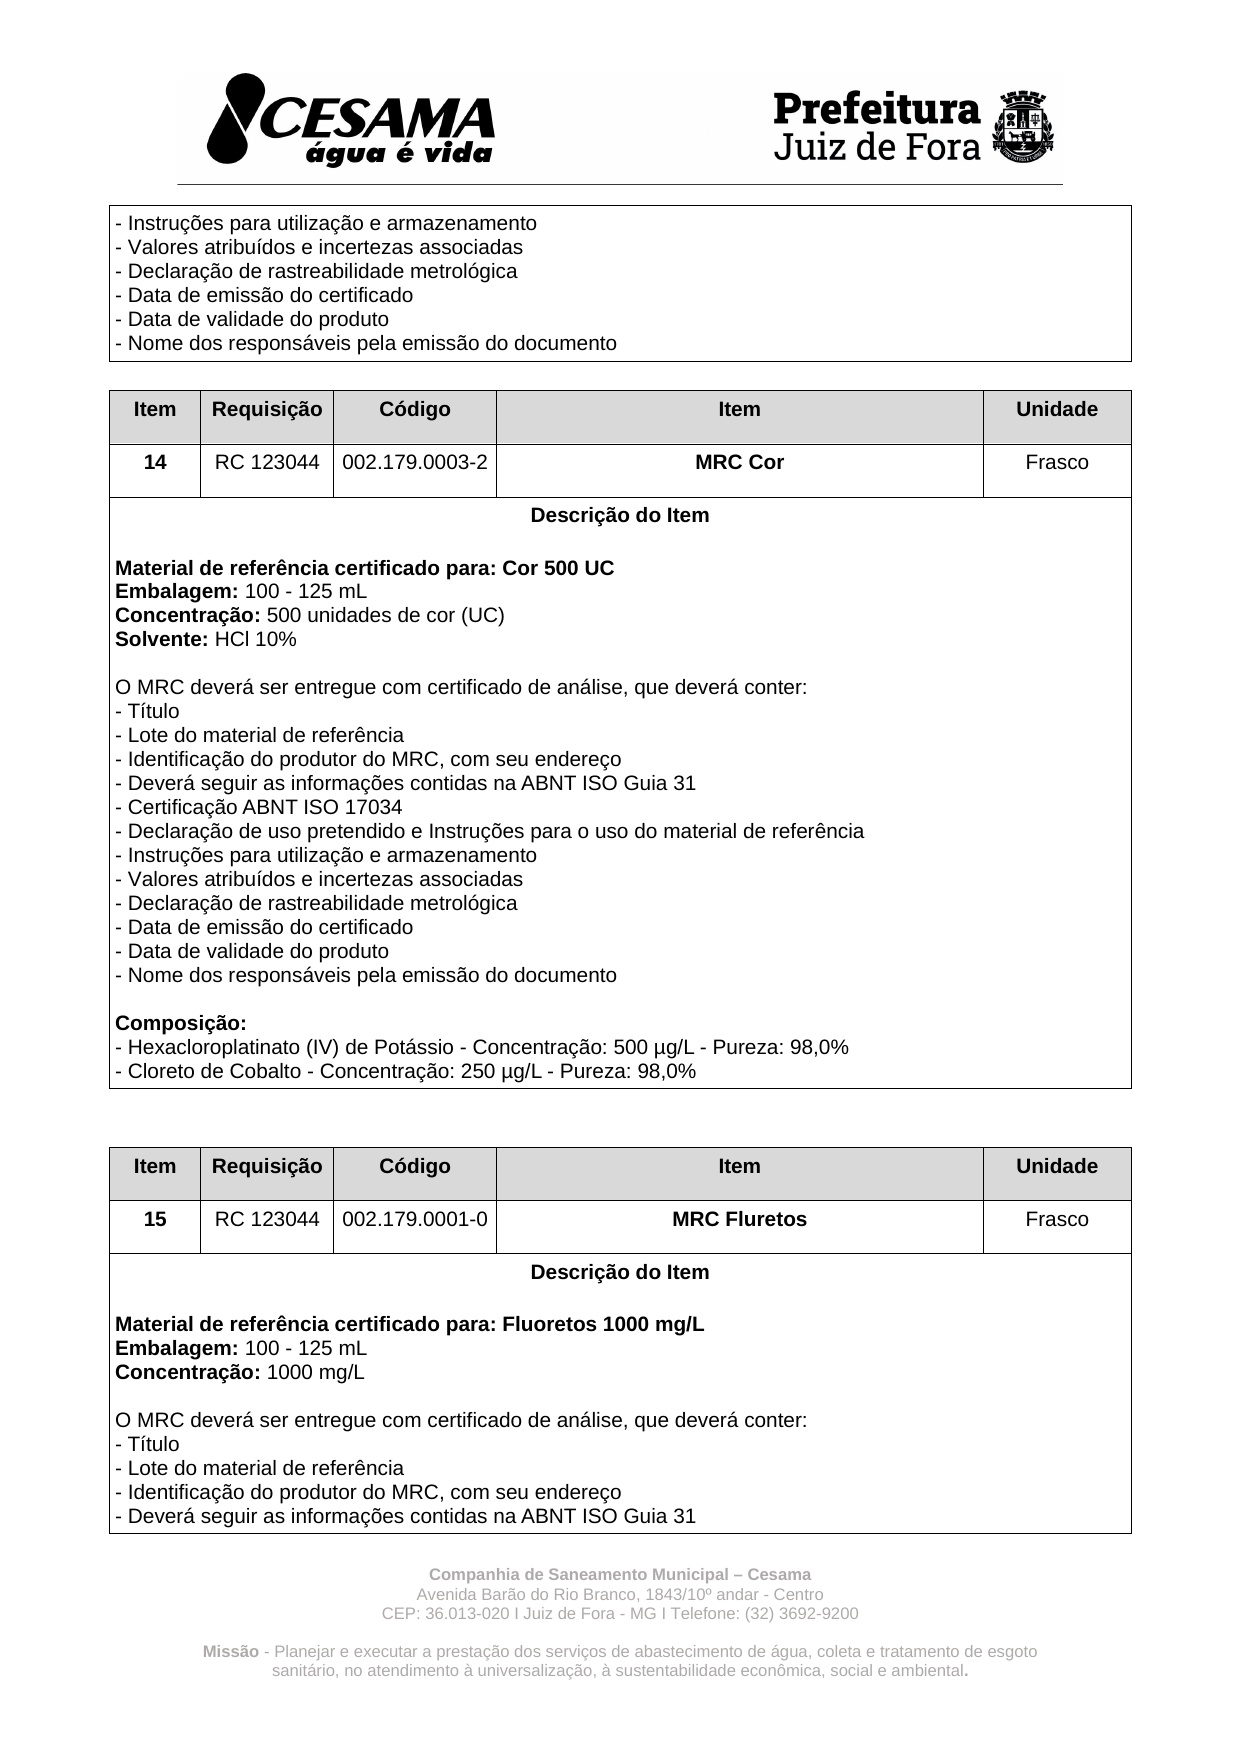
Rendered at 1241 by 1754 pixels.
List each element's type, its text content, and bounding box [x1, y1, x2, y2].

table_cell MRC Cor [497, 445, 983, 497]
table_cell Descrição do Item [110, 498, 1131, 550]
table_cell 15 [110, 1201, 200, 1253]
table_cell Material de referência certificado para: Cor 500 UC Embalagem: 100 - 125 mL Concentração: 500 unidades de cor (UC) Solvente: HCl 10% O MRC deverá ser entregue com certificado de análise, que deverá conter: - Título - Lote do material de referência - Identificação do produtor do MRC, com seu endereço - Deverá seguir as informações contidas na ABNT ISO Guia 31 - Certificação ABNT ISO 17034 - Declaração de uso pretendido e Instruções para o uso do material de referência - Instruções para utilização e armazenamento - Valores atribuídos e incertezas associadas - Declaração de rastreabilidade metrológica - Data de emissão do certificado - Data de validade do produto - Nome dos responsáveis pela emissão do documento Composição: - Hexacloroplatinato (IV) de Potássio - Concentração: 500 µg/L - Pureza: 98,0% - Cloreto de Cobalto - Concentração: 250 µg/L - Pureza: 98,0% [110, 550, 1131, 1088]
table_header Unidade [984, 1148, 1131, 1200]
table_cell MRC Fluretos [497, 1201, 983, 1253]
table_header Requisição [201, 1148, 333, 1200]
table_header Item [497, 1148, 983, 1200]
table_header Requisição [201, 391, 333, 443]
table_cell 002.179.0003-2 [334, 445, 496, 497]
table_cell 14 [110, 445, 200, 497]
table_header Item [110, 391, 200, 443]
table_cell 002.179.0001-0 [334, 1201, 496, 1253]
table_cell Frasco [984, 1201, 1131, 1253]
table_cell RC 123044 [201, 1201, 333, 1253]
table_header Código [334, 391, 496, 443]
table_cell Frasco [984, 445, 1131, 497]
table_header Código [334, 1148, 496, 1200]
table_cell RC 123044 [201, 445, 333, 497]
table_header Item [497, 391, 983, 443]
table_header Unidade [984, 391, 1131, 443]
table_cell Descrição do Item [110, 1254, 1131, 1306]
picture [177, 73, 1063, 185]
table_header Item [110, 1148, 200, 1200]
